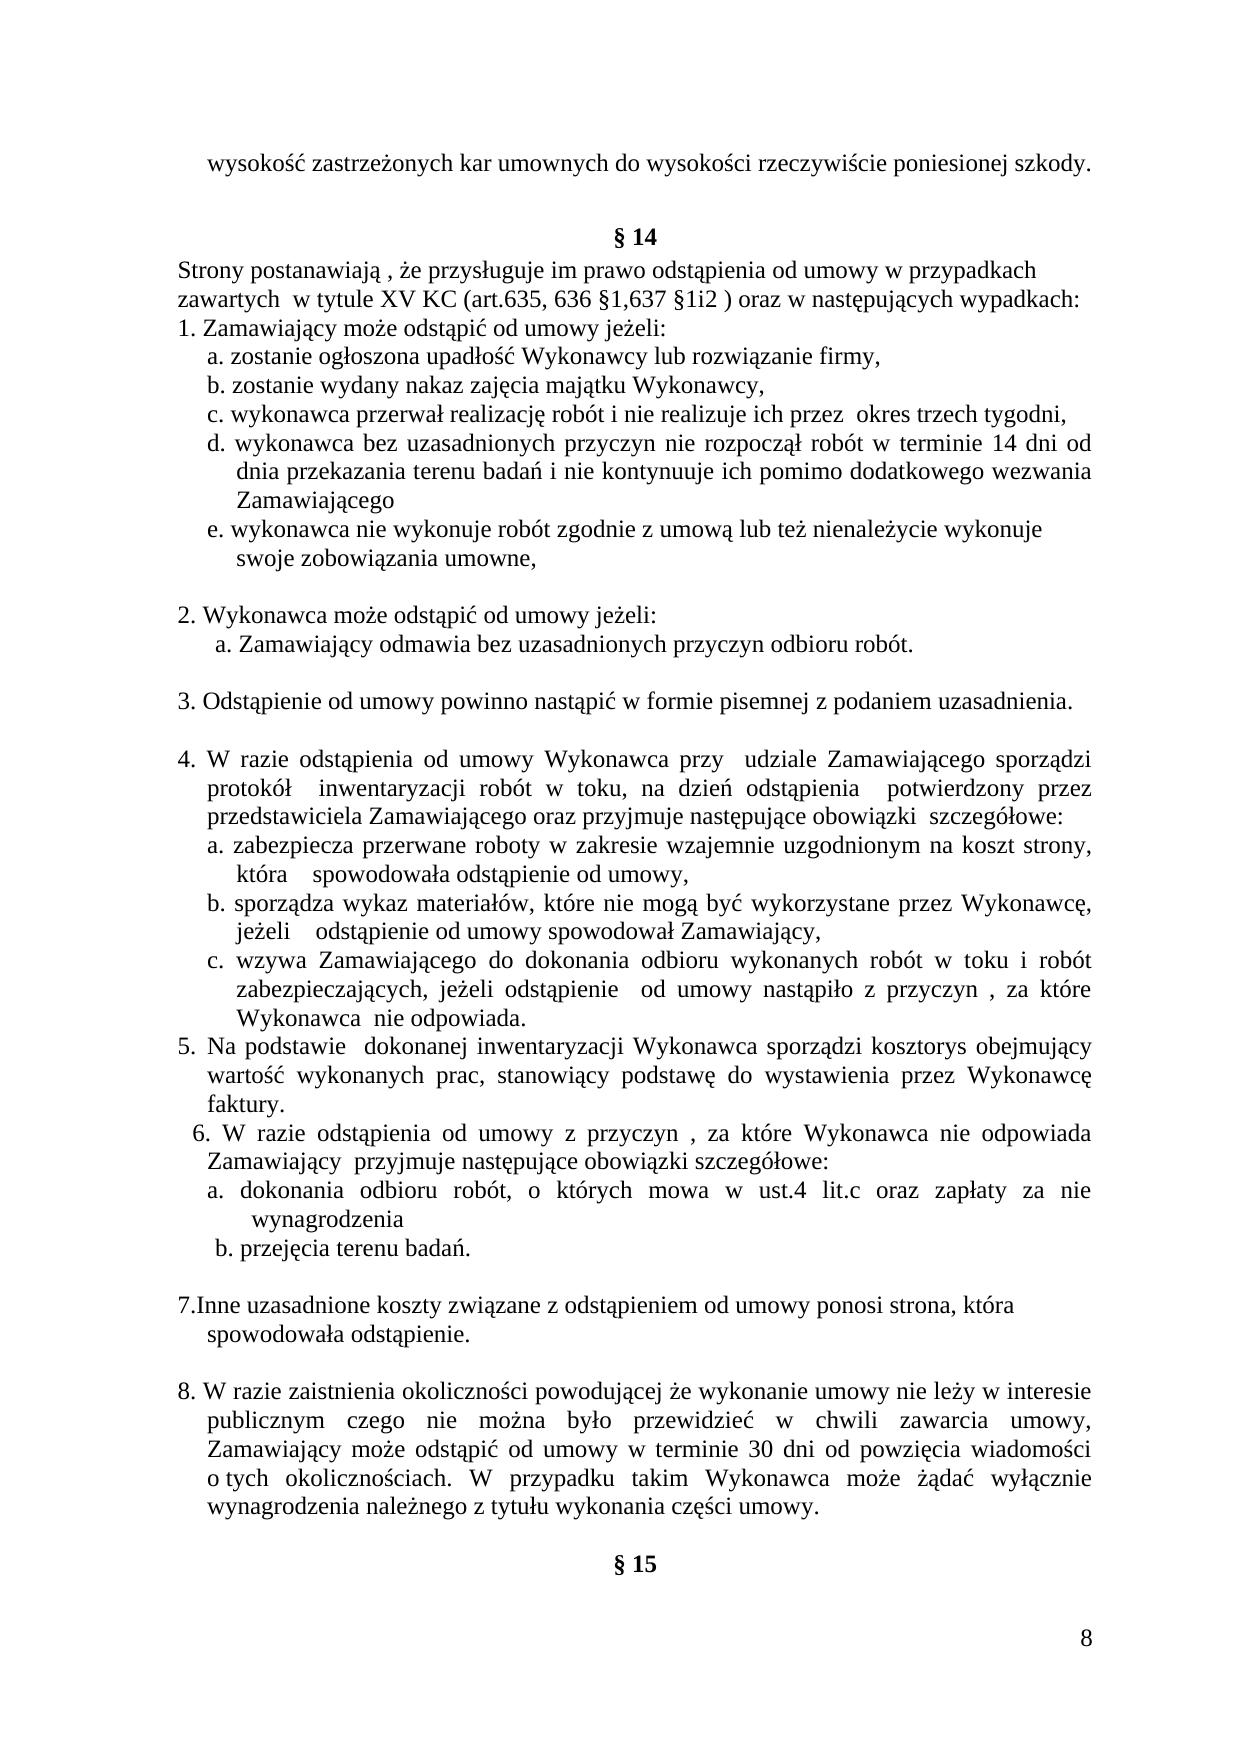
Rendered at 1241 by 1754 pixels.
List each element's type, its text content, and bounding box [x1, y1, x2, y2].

text a. zabezpiecza przerwane roboty w zakresie wzajemnie uzgodnionym na koszt strony, która spowodowała odstąpienie od umowy, [207, 830, 1092, 888]
text d. wykonawca bez uzasadnionych przyczyn nie rozpoczął robót w terminie 14 dni od dnia przekazania terenu badań i nie kontynuuje ich pomimo dodatkowego wezwania Zamawiającego [207, 428, 1092, 514]
text a. zostanie ogłoszona upadłość Wykonawcy lub rozwiązanie firmy, [207, 341, 1092, 370]
text a. dokonania odbioru robót, o których mowa w ust.4 lit.c oraz zapłaty za nie wynagrodzenia [207, 1175, 1092, 1233]
text c. wzywa Zamawiającego do dokonania odbioru wykonanych robót w toku i robót zabezpieczających, jeżeli odstąpienie od umowy nastąpiło z przyczyn , za które Wykonawca nie odpowiada. [207, 945, 1092, 1031]
text 6. W razie odstąpienia od umowy z przyczyn , za które Wykonawca nie odpowiada Zamawiający przyjmuje następujące obowiązki szczegółowe: [192, 1118, 1092, 1175]
text 2. Wykonawca może odstąpić od umowy jeżeli: [177, 600, 1092, 629]
text a. Zamawiający odmawia bez uzasadnionych przyczyn odbioru robót. [215, 629, 1092, 658]
text 3. Odstąpienie od umowy powinno nastąpić w formie pisemnej z podaniem uzasadnienia. [177, 686, 1092, 715]
text Strony postanawiają , że przysługuje im prawo odstąpienia od umowy w przypadkach zawartych w tytule XV KC (art.635, 636 §1,637 §1i2 ) oraz w następujących wypadkach: [177, 255, 1092, 313]
text c. wykonawca przerwał realizację robót i nie realizuje ich przez okres trzech tygodni, [207, 399, 1092, 428]
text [177, 148, 1092, 176]
text 4. W razie odstąpienia od umowy Wykonawca przy udziale Zamawiającego sporządzi protokół inwentaryzacji robót w toku, na dzień odstąpienia potwierdzony przez przedstawiciela Zamawiającego oraz przyjmuje następujące obowiązki szczegółowe: [177, 744, 1092, 830]
text 1. Zamawiający może odstąpić od umowy jeżeli: [177, 313, 1092, 341]
text § 15 [177, 1549, 1092, 1578]
text 7.Inne uzasadnione koszty związane z odstąpieniem od umowy ponosi strona, która spowodowała odstąpienie. [177, 1290, 1092, 1348]
text b. sporządza wykaz materiałów, które nie mogą być wykorzystane przez Wykonawcę, jeżeli odstąpienie od umowy spowodował Zamawiający, [207, 888, 1092, 945]
text b. przejęcia terenu badań. [215, 1233, 1092, 1261]
text e. wykonawca nie wykonuje robót zgodnie z umową lub też nienależycie wykonuje swoje zobowiązania umowne, [207, 514, 1092, 571]
text b. zostanie wydany nakaz zajęcia majątku Wykonawcy, [207, 370, 1092, 399]
text 8. W razie zaistnienia okoliczności powodującej że wykonanie umowy nie leży w interesie publicznym czego nie można było przewidzieć w chwili zawarcia umowy, Zamawiający może odstąpić od umowy w terminie 30 dni od powzięcia wiadomości o tych okolicznościach. W przypadku takim Wykonawca może żądać wyłącznie wynagrodzenia należnego z tytułu wykonania części umowy. [177, 1376, 1092, 1520]
text § 14 [177, 222, 1092, 251]
text 5. Na podstawie dokonanej inwentaryzacji Wykonawca sporządzi kosztorys obejmujący wartość wykonanych prac, stanowiący podstawę do wystawienia przez Wykonawcę faktury. [177, 1031, 1092, 1118]
